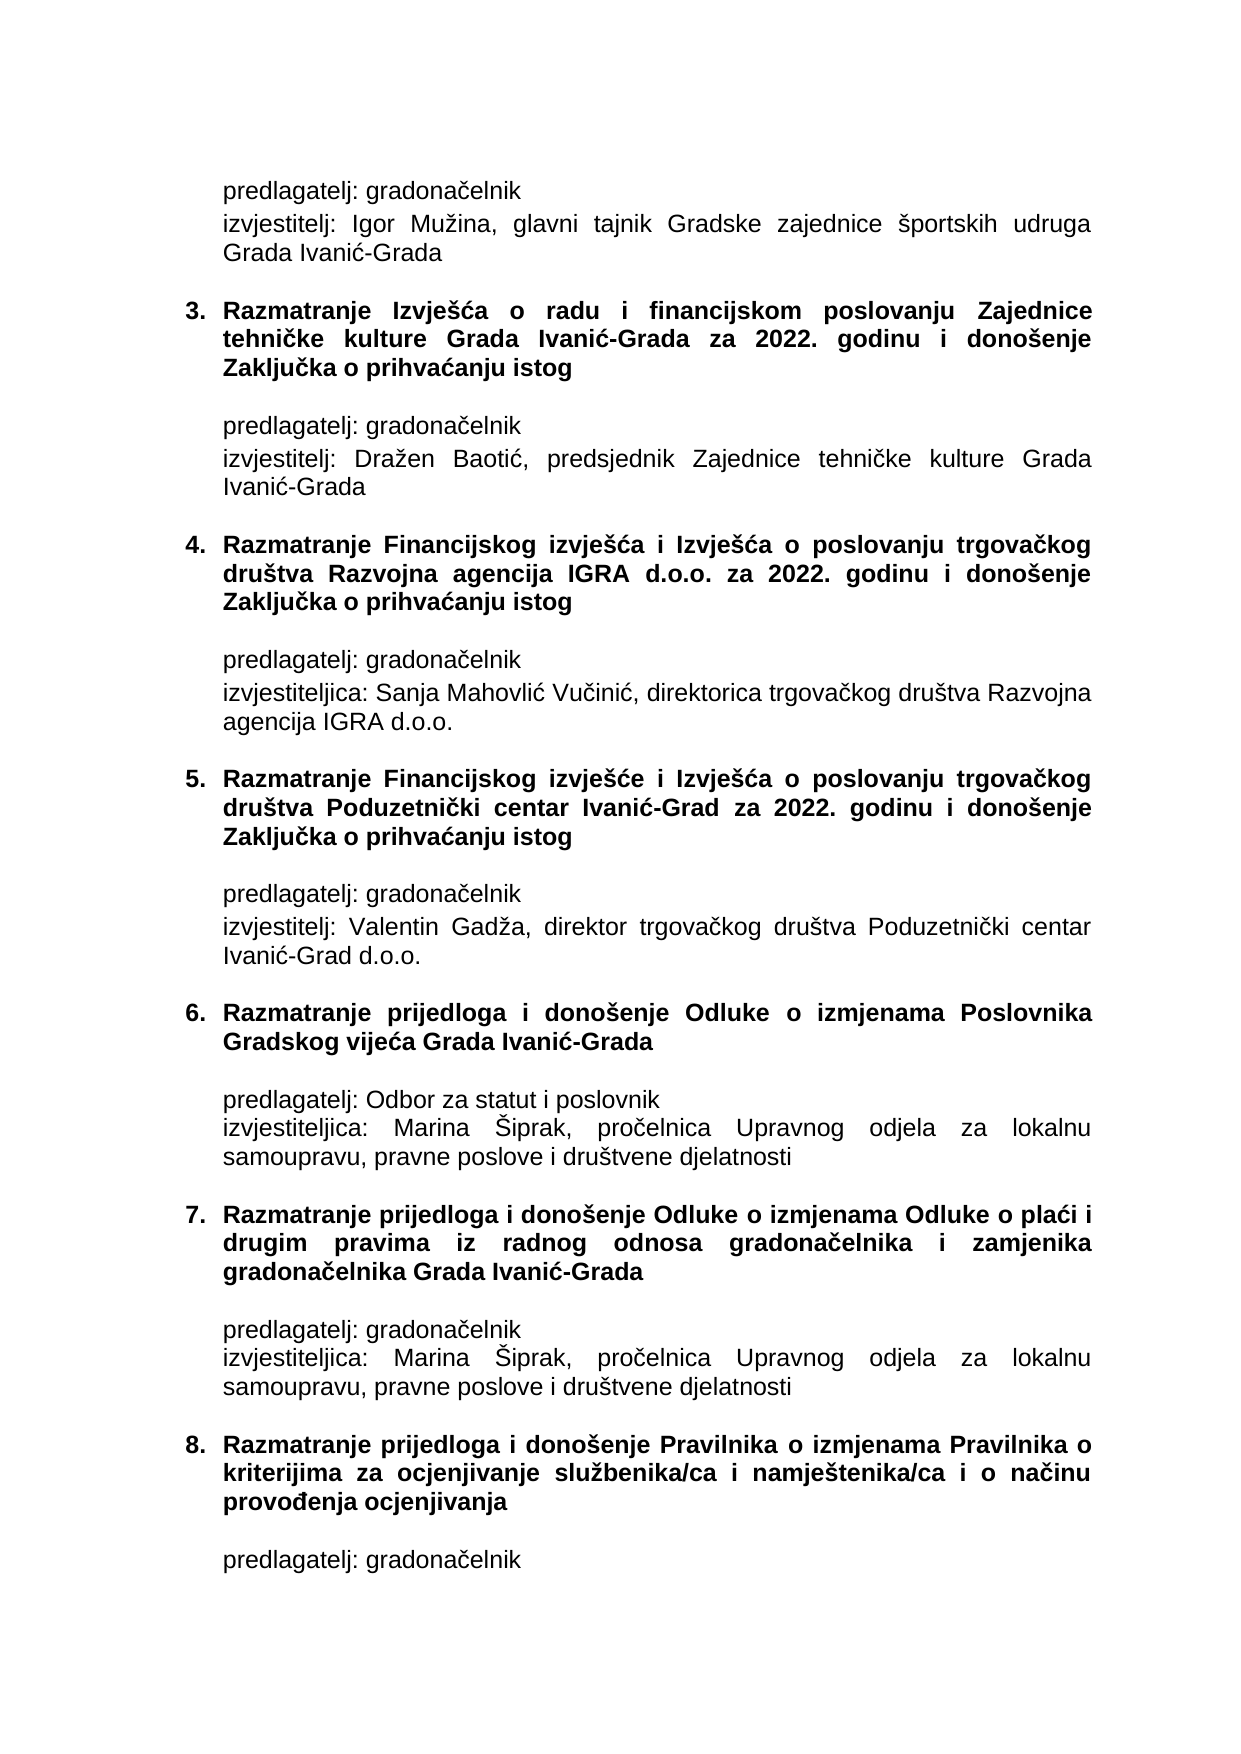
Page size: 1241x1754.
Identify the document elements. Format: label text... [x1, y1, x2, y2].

list Razmatranje Financijskog izvješća i Izvješća o poslovanju trgovačkog društva Razvojna agencija IGRA d.o.o. za 2022. godinu i donošenje Zaključka o prihvaćanju istog [185, 530, 1093, 616]
list Razmatranje prijedloga i donošenje Pravilnika o izmjenama Pravilnika o kriterijima za ocjenjivanje službenika/ca i namještenika/ca i o načinu provođenja ocjenjivanja [185, 1430, 1093, 1516]
text predlagatelj: Odbor za statut i poslovnik [223, 1085, 1093, 1113]
list Razmatranje prijedloga i donošenje Odluke o izmjenama Poslovnika Gradskog vijeća Grada Ivanić-Grada [185, 998, 1093, 1056]
text izvjestiteljica: Marina Šiprak, pročelnica Upravnog odjela za lokalnu samoupravu, pravne poslove i društvene djelatnosti [223, 1113, 1093, 1171]
list Razmatranje prijedloga i donošenje Odluke o izmjenama Odluke o plaći i drugim pravima iz radnog odnosa gradonačelnika i zamjenika gradonačelnika Grada Ivanić-Grada [185, 1200, 1093, 1286]
list Razmatranje Izvješća o radu i financijskom poslovanju Zajednice tehničke kulture Grada Ivanić-Grada za 2022. godinu i donošenje Zaključka o prihvaćanju istog [185, 296, 1093, 382]
list predlagatelj: gradonačelnik [223, 879, 1093, 908]
list izvjestitelj: Valentin Gadža, direktor trgovačkog društva Poduzetnički centar Ivanić-Grad d.o.o. [223, 912, 1093, 970]
list izvjestiteljica: Sanja Mahovlić Vučinić, direktorica trgovačkog društva Razvojna agencija IGRA d.o.o. [223, 678, 1093, 735]
list izvjestitelj: Dražen Baotić, predsjednik Zajednice tehničke kulture Grada Ivanić-Grada [223, 444, 1093, 501]
text izvjestiteljica: Marina Šiprak, pročelnica Upravnog odjela za lokalnu samoupravu, pravne poslove i društvene djelatnosti [223, 1343, 1093, 1401]
text predlagatelj: gradonačelnik [223, 1315, 1093, 1343]
list predlagatelj: gradonačelnik [223, 176, 1093, 205]
list Razmatranje Financijskog izvješće i Izvješća o poslovanju trgovačkog društva Poduzetnički centar Ivanić-Grad za 2022. godinu i donošenje Zaključka o prihvaćanju istog [185, 764, 1093, 850]
list izvjestitelj: Igor Mužina, glavni tajnik Gradske zajednice športskih udruga Grada Ivanić-Grada [223, 209, 1093, 267]
list predlagatelj: gradonačelnik [223, 645, 1093, 674]
list predlagatelj: gradonačelnik [223, 411, 1093, 439]
text predlagatelj: gradonačelnik [223, 1545, 1093, 1573]
